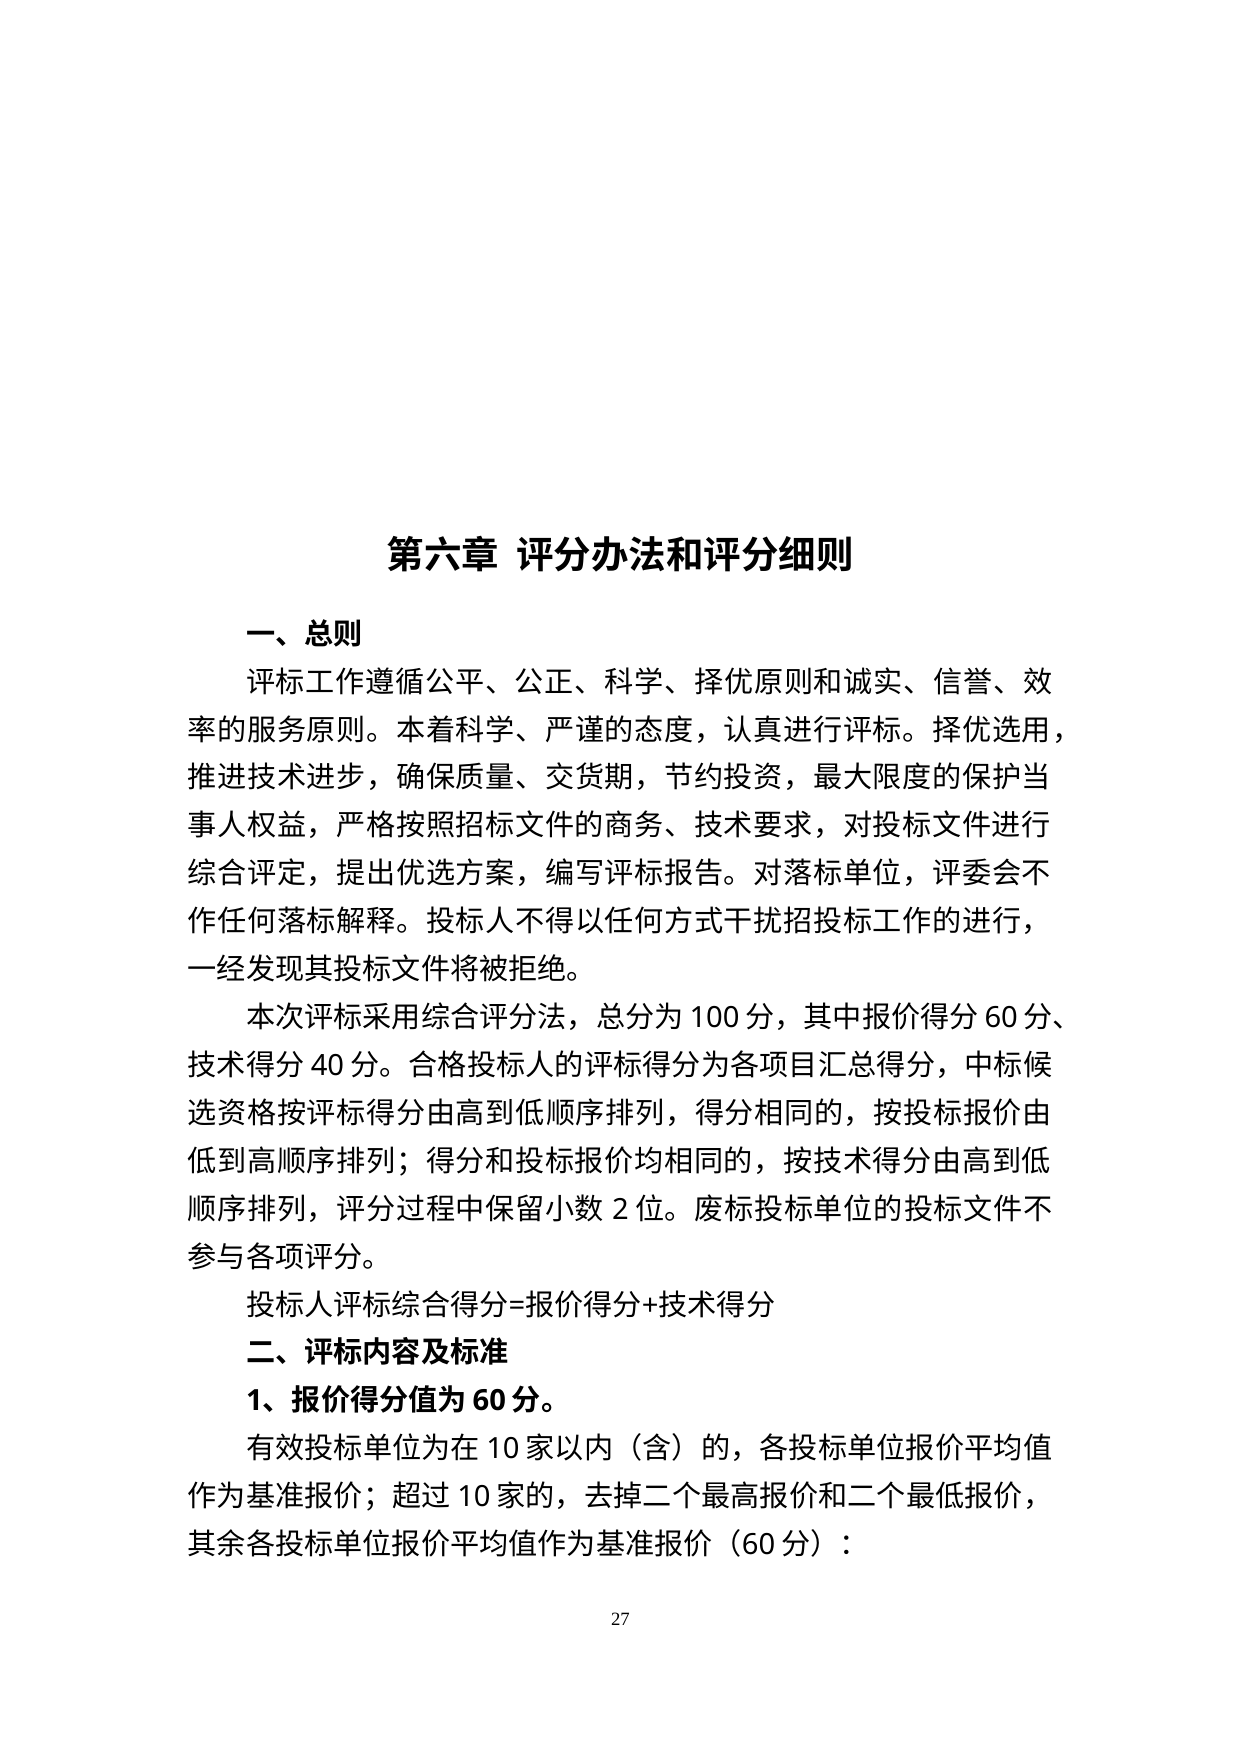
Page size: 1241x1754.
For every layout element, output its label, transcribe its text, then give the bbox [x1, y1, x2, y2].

text 有效投标单位为在10家以内（含）的，各投标单位报价平均值作为基准报价；超过10家的，去掉二个最高报价和二个最低报价，其余各投标单位报价平均值作为基准报价（60分）： [187, 1420, 1053, 1564]
text 本次评标采用综合评分法，总分为100分，其中报价得分60分、技术得分40分。合格投标人的评标得分为各项目汇总得分，中标候选资格按评标得分由高到低顺序排列，得分相同的，按投标报价由低到高顺序排列；得分和投标报价均相同的，按技术得分由高到低顺序排列，评分过程中保留小数2位。废标投标单位的投标文件不参与各项评分。 [187, 989, 1053, 1277]
text 一、总则 [187, 606, 1053, 654]
text 投标人评标综合得分=报价得分+技术得分 [187, 1277, 1053, 1324]
text 1、报价得分值为60分。 [187, 1372, 1053, 1420]
text 二、评标内容及标准 [187, 1324, 1053, 1372]
subtitle 第六章 评分办法和评分细则 [187, 524, 1053, 579]
text 评标工作遵循公平、公正、科学、择优原则和诚实、信誉、效率的服务原则。本着科学、严谨的态度，认真进行评标。择优选用，推进技术进步，确保质量、交货期，节约投资，最大限度的保护当事人权益，严格按照招标文件的商务、技术要求，对投标文件进行综合评定，提出优选方案，编写评标报告。对落标单位，评委会不作任何落标解释。投标人不得以任何方式干扰招投标工作的进行，一经发现其投标文件将被拒绝。 [187, 654, 1053, 989]
